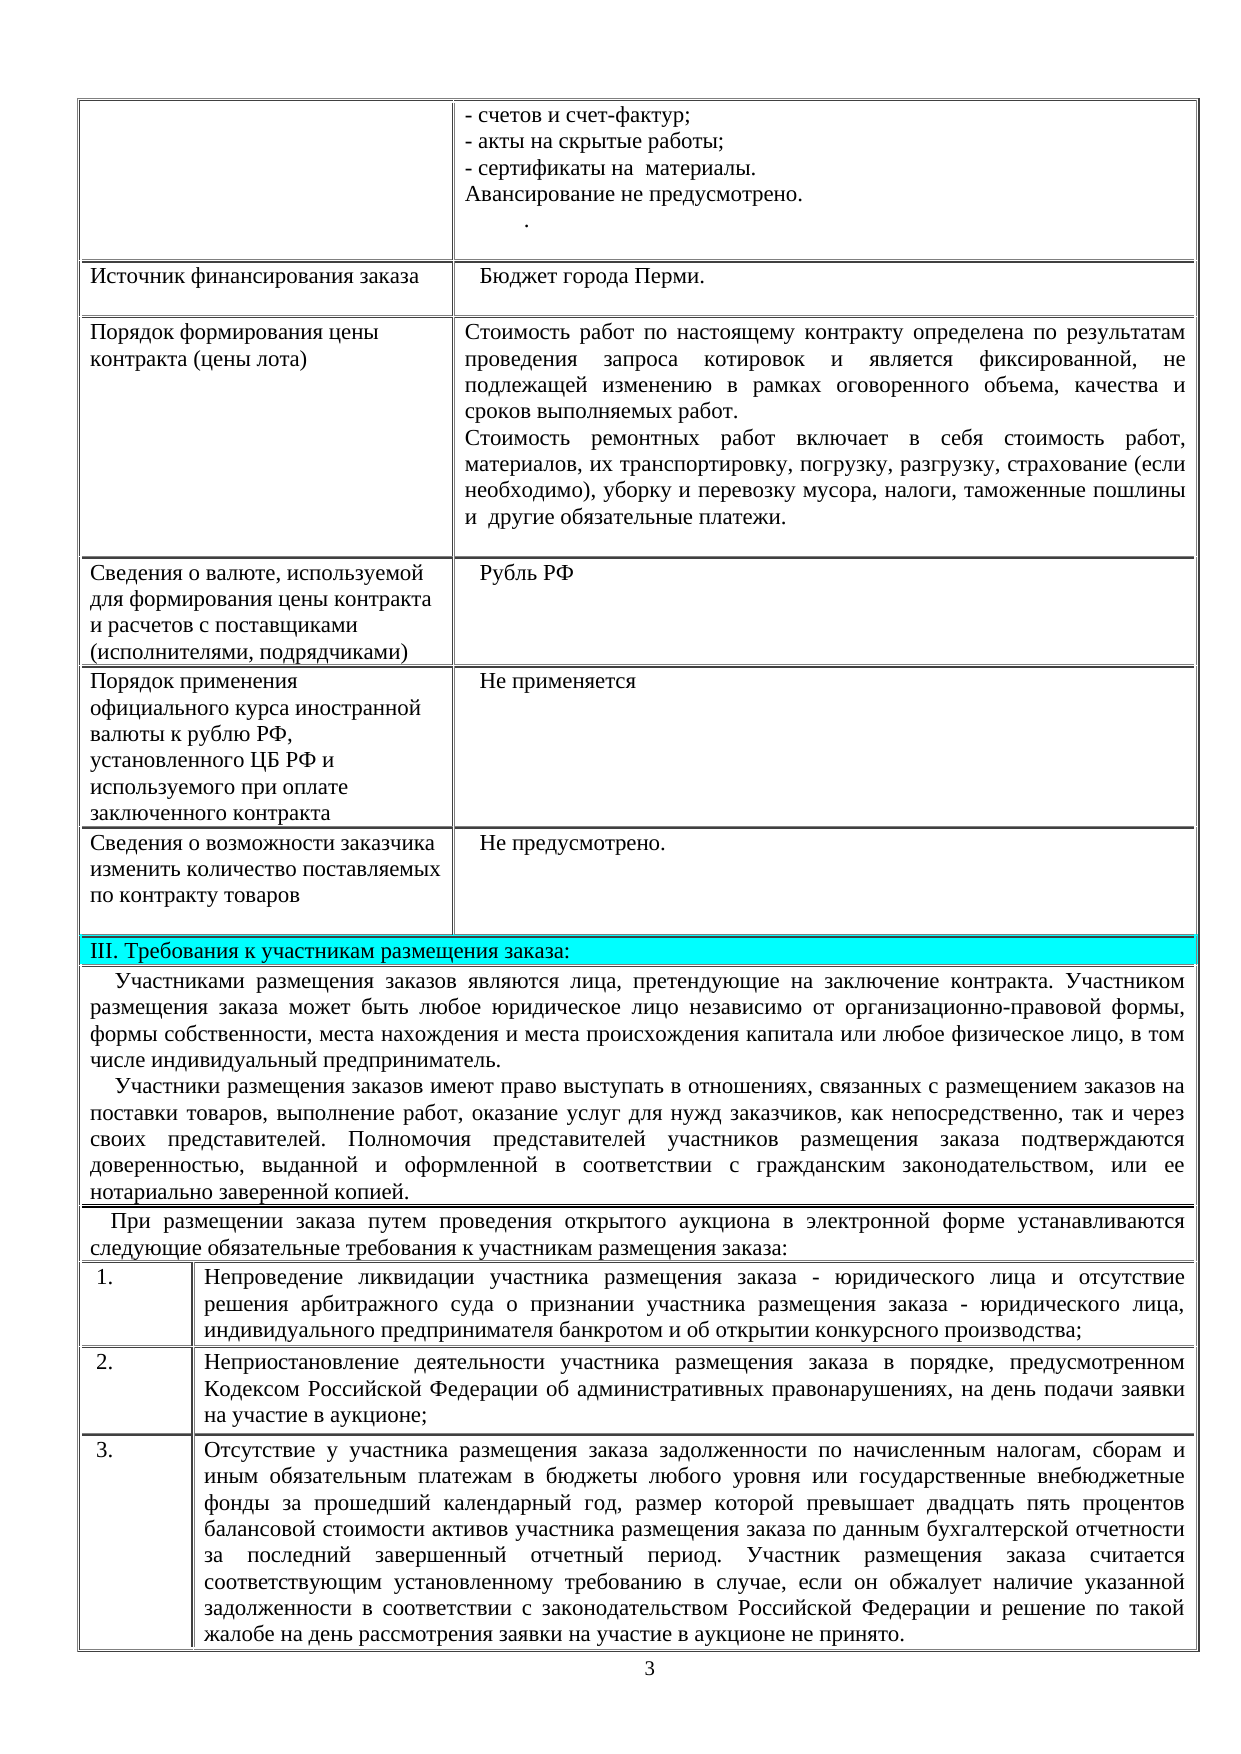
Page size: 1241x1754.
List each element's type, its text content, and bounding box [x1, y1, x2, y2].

table_cell [80, 1433, 193, 1649]
table_cell III. Требования к участникам размещения заказа: [79, 934, 1198, 964]
table_cell Рубль РФ [455, 556, 1198, 664]
table_cell Неприостановление деятельности участника размещения заказа в порядке, предусмотренном Кодексом Российской Федерации об административных правонарушениях, на день подачи заявки на участие в аукционе; [195, 1345, 1196, 1433]
table_cell Сведения о валюте, используемой для формирования цены контракта и расчетов с поставщиками (исполнителями, подрядчиками) [79, 556, 452, 664]
table_cell Участниками размещения заказов являются лица, претендующие на заключение контракта. Участником размещения заказа может быть любое юридическое лицо независимо от организационно-правовой формы, формы собственности, места нахождения и места происхождения капитала или любое физическое лицо, в том числе индивидуальный предприниматель. Участники размещения заказов имеют право выступать в отношениях, связанных с размещением заказов на поставки товаров, выполнение работ, оказание услуг для нужд заказчиков, как непосредственно, так и через своих представителей. Полномочия представителей участников размещения заказа подтверждаются доверенностью, выданной и оформленной в соответствии с гражданским законодательством, или ее нотариально заверенной копией. [80, 964, 1196, 1204]
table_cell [80, 101, 453, 259]
table_cell Источник финансирования заказа [79, 259, 453, 315]
table_cell Бюджет города Перми. [453, 259, 1198, 315]
table_cell При размещении заказа путем проведения открытого аукциона в электронной форме устанавливаются следующие обязательные требования к участникам размещения заказа: [79, 1204, 1198, 1260]
table_cell Не предусмотрено. [455, 826, 1198, 934]
table_cell Стоимость работ по настоящему контракту определена по результатам проведения запроса котировок и является фиксированной, не подлежащей изменению в рамках оговоренного объема, качества и сроков выполняемых работ. Стоимость ремонтных работ включает в себя стоимость работ, материалов, их транспортировку, погрузку, разгрузку, страхование (если необходимо), уборку и перевозку мусора, налоги, таможенные пошлины и другие обязательные платежи. [455, 315, 1196, 556]
table_cell [80, 1345, 192, 1433]
table_cell Порядок применения официального курса иностранной валюты к рублю РФ, установленного ЦБ РФ и используемого при оплате заключенного контракта [79, 664, 453, 826]
table_cell Отсутствие у участника размещения заказа задолженности по начисленным налогам, сборам и иным обязательным платежам в бюджеты любого уровня или государственные внебюджетные фонды за прошедший календарный год, размер которой превышает двадцать пять процентов балансовой стоимости активов участника размещения заказа по данным бухгалтерской отчетности за последний завершенный отчетный период. Участник размещения заказа считается соответствующим установленному требованию в случае, если он обжалует наличие указанной задолженности в соответствии с законодательством Российской Федерации и решение по такой жалобе на день рассмотрения заявки на участие в аукционе не принято. [193, 1433, 1196, 1649]
table_cell Порядок формирования цены контракта (цены лота) [80, 315, 452, 556]
table_cell Сведения о возможности заказчика изменить количество поставляемых по контракту товаров [79, 826, 452, 934]
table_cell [453, 99, 1196, 259]
table_cell Непроведение ликвидации участника размещения заказа - юридического лица и отсутствие решения арбитражного суда о признании участника размещения заказа - юридического лица, индивидуального предпринимателя банкротом и об открытии конкурсного производства; [195, 1260, 1196, 1345]
table_cell [80, 1260, 192, 1345]
table_cell Не применяется [453, 664, 1198, 826]
